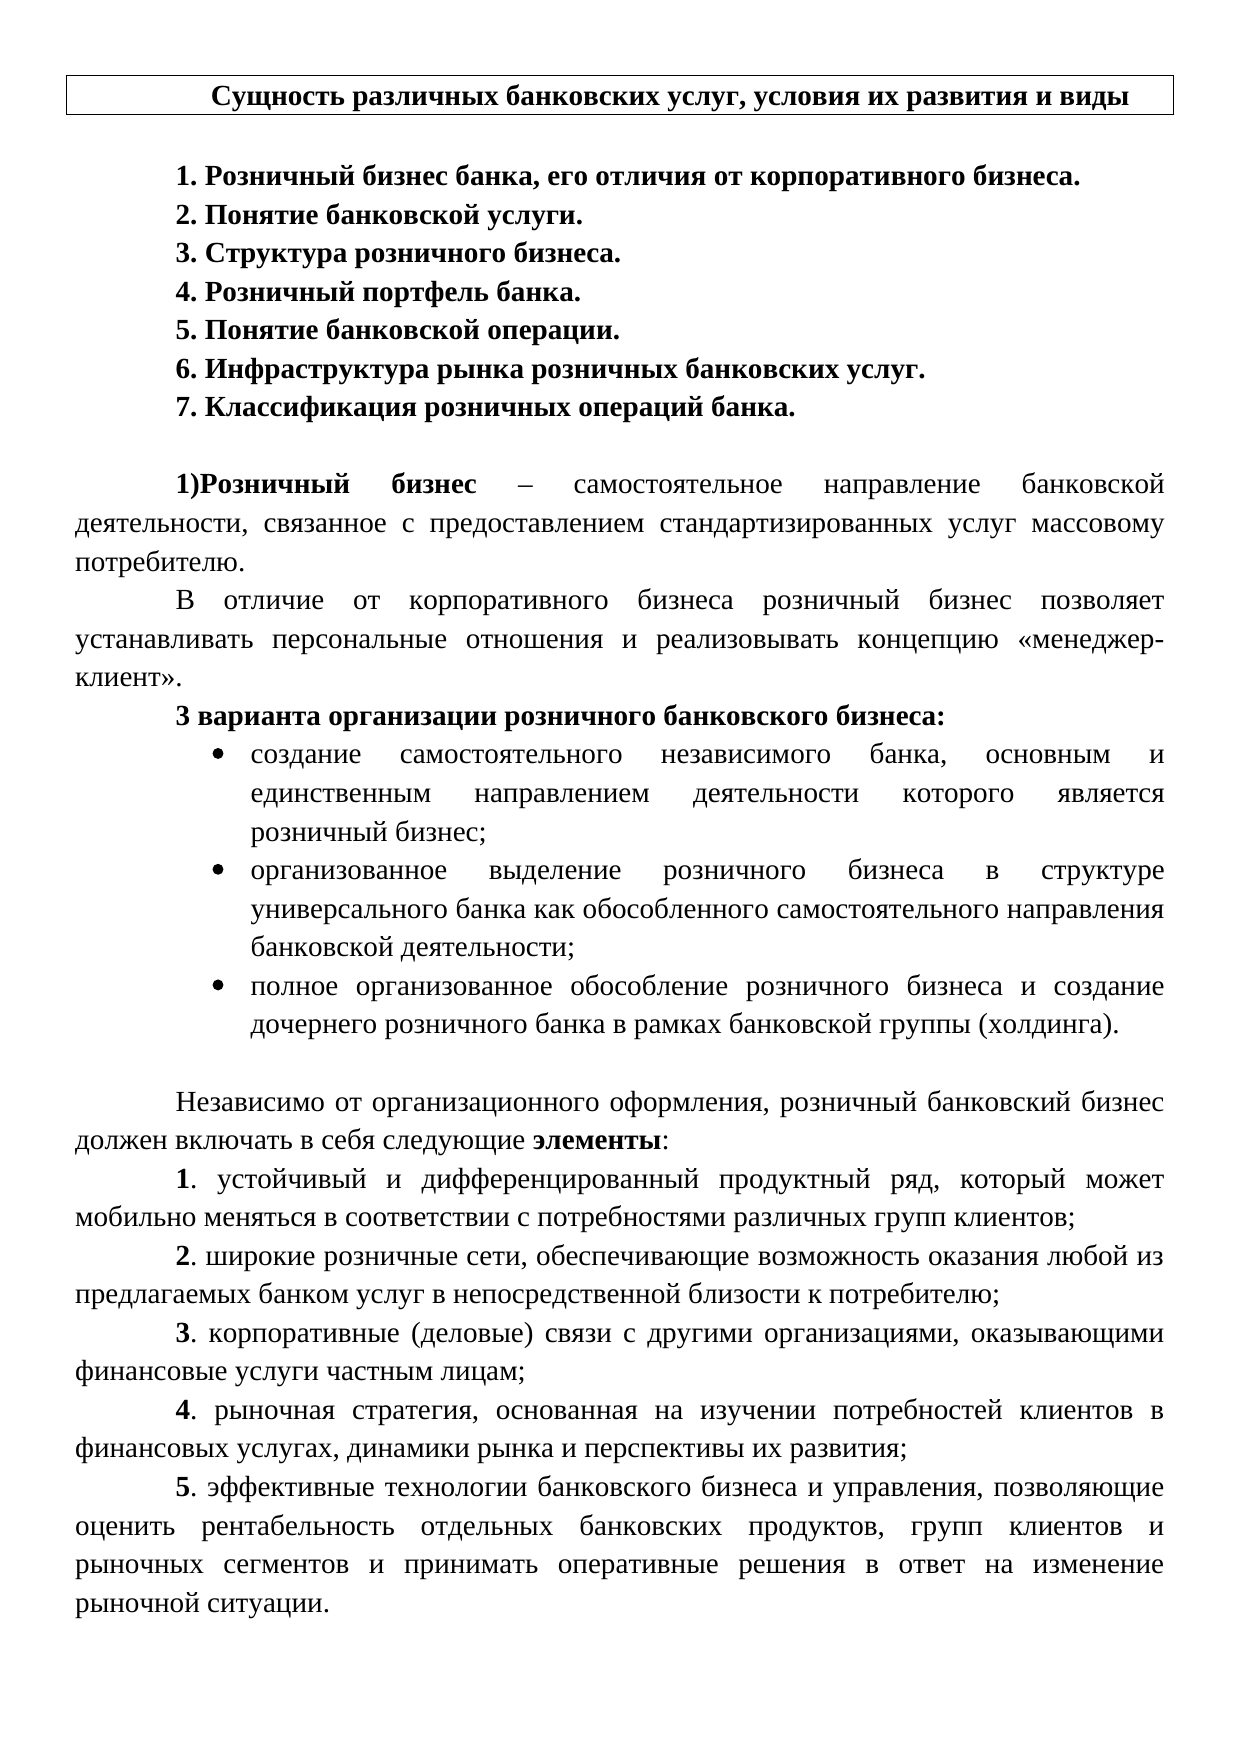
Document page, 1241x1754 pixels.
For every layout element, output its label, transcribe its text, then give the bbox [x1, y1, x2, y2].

text В отличие от корпоративного бизнеса розничный бизнес позволяет устанавливать персональные отношения и реализовывать концепцию «менеджер-клиент». [75, 582, 1165, 693]
text 4. Розничный портфель банка. [75, 274, 1165, 307]
text 1. Розничный бизнес банка, его отличия от корпоративного бизнеса. [75, 158, 1165, 192]
list создание самостоятельного независимого банка, основным и единственным направлением деятельности которого является розничный бизнес; [213, 736, 1165, 847]
text 7. Классификация розничных операций банка. [75, 389, 1165, 423]
text 3. корпоративные (деловые) связи с другими организациями, оказывающими финансовые услуги частным лицам; [75, 1315, 1165, 1387]
text 4. рыночная стратегия, основанная на изучении потребностей клиентов в финансовых услугах, динамики рынка и перспективы их развития; [75, 1392, 1165, 1464]
text 2. Понятие банковской услуги. [75, 197, 1165, 230]
list полное организованное обособление розничного бизнеса и создание дочернего розничного банка в рамках банковской группы (холдинга). [213, 968, 1165, 1040]
text 2. широкие розничные сети, обеспечивающие возможность оказания любой из предлагаемых банком услуг в непосредственной близости к потребителю; [75, 1238, 1165, 1310]
text 5. эффективные технологии банковского бизнеса и управления, позволяющие оценить рентабельность отдельных банковских продуктов, групп клиентов и рыночных сегментов и принимать оперативные решения в ответ на изменение рыночной ситуации. [75, 1469, 1165, 1618]
text 5. Понятие банковской операции. [75, 312, 1165, 346]
text 6. Инфраструктура рынка розничных банковских услуг. [75, 351, 1165, 384]
text 3 варианта организации розничного банковского бизнеса: [75, 698, 1165, 731]
text 3. Структура розничного бизнеса. [75, 235, 1165, 269]
text Независимо от организационного оформления, розничный банковский бизнес должен включать в себя следующие элементы: [75, 1084, 1165, 1156]
text Сущность различных банковских услуг, условия их развития и виды [67, 76, 1173, 114]
text 1)Розничный бизнес – самостоятельное направление банковской деятельности, связанное с предоставлением стандартизированных услуг массовому потребителю. [75, 467, 1165, 577]
text 1. устойчивый и дифференцированный продуктный ряд, который может мобильно меняться в соответствии с потребностями различных групп клиентов; [75, 1161, 1165, 1233]
list организованное выделение розничного бизнеса в структуре универсального банка как обособленного самостоятельного направления банковской деятельности; [213, 852, 1165, 963]
